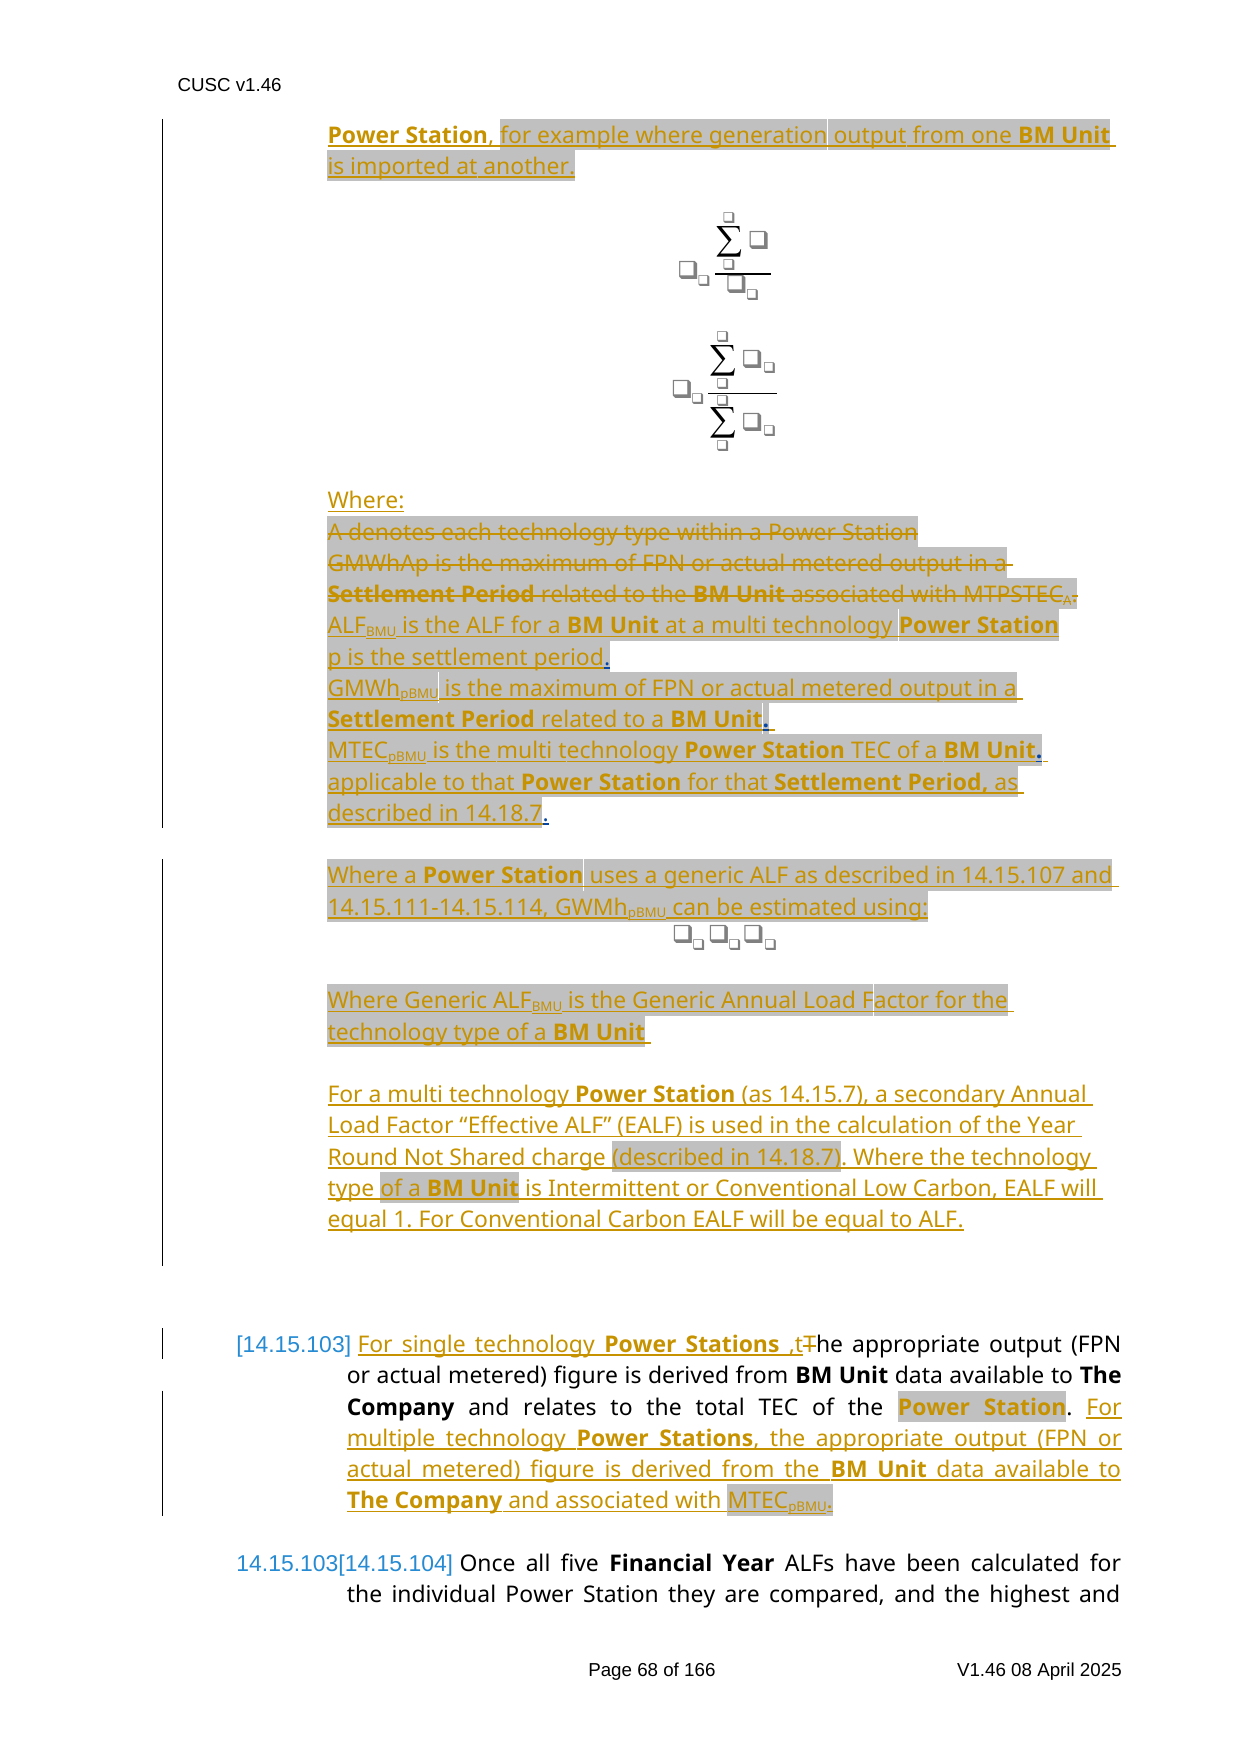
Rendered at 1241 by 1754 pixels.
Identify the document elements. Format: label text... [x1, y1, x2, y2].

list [236, 1547, 1121, 1609]
list he appropriate output (FPN or actual metered) figure is derived from BM Unit data available to The Company and relates to the total TEC of the Power Station. [236, 1328, 1121, 1516]
